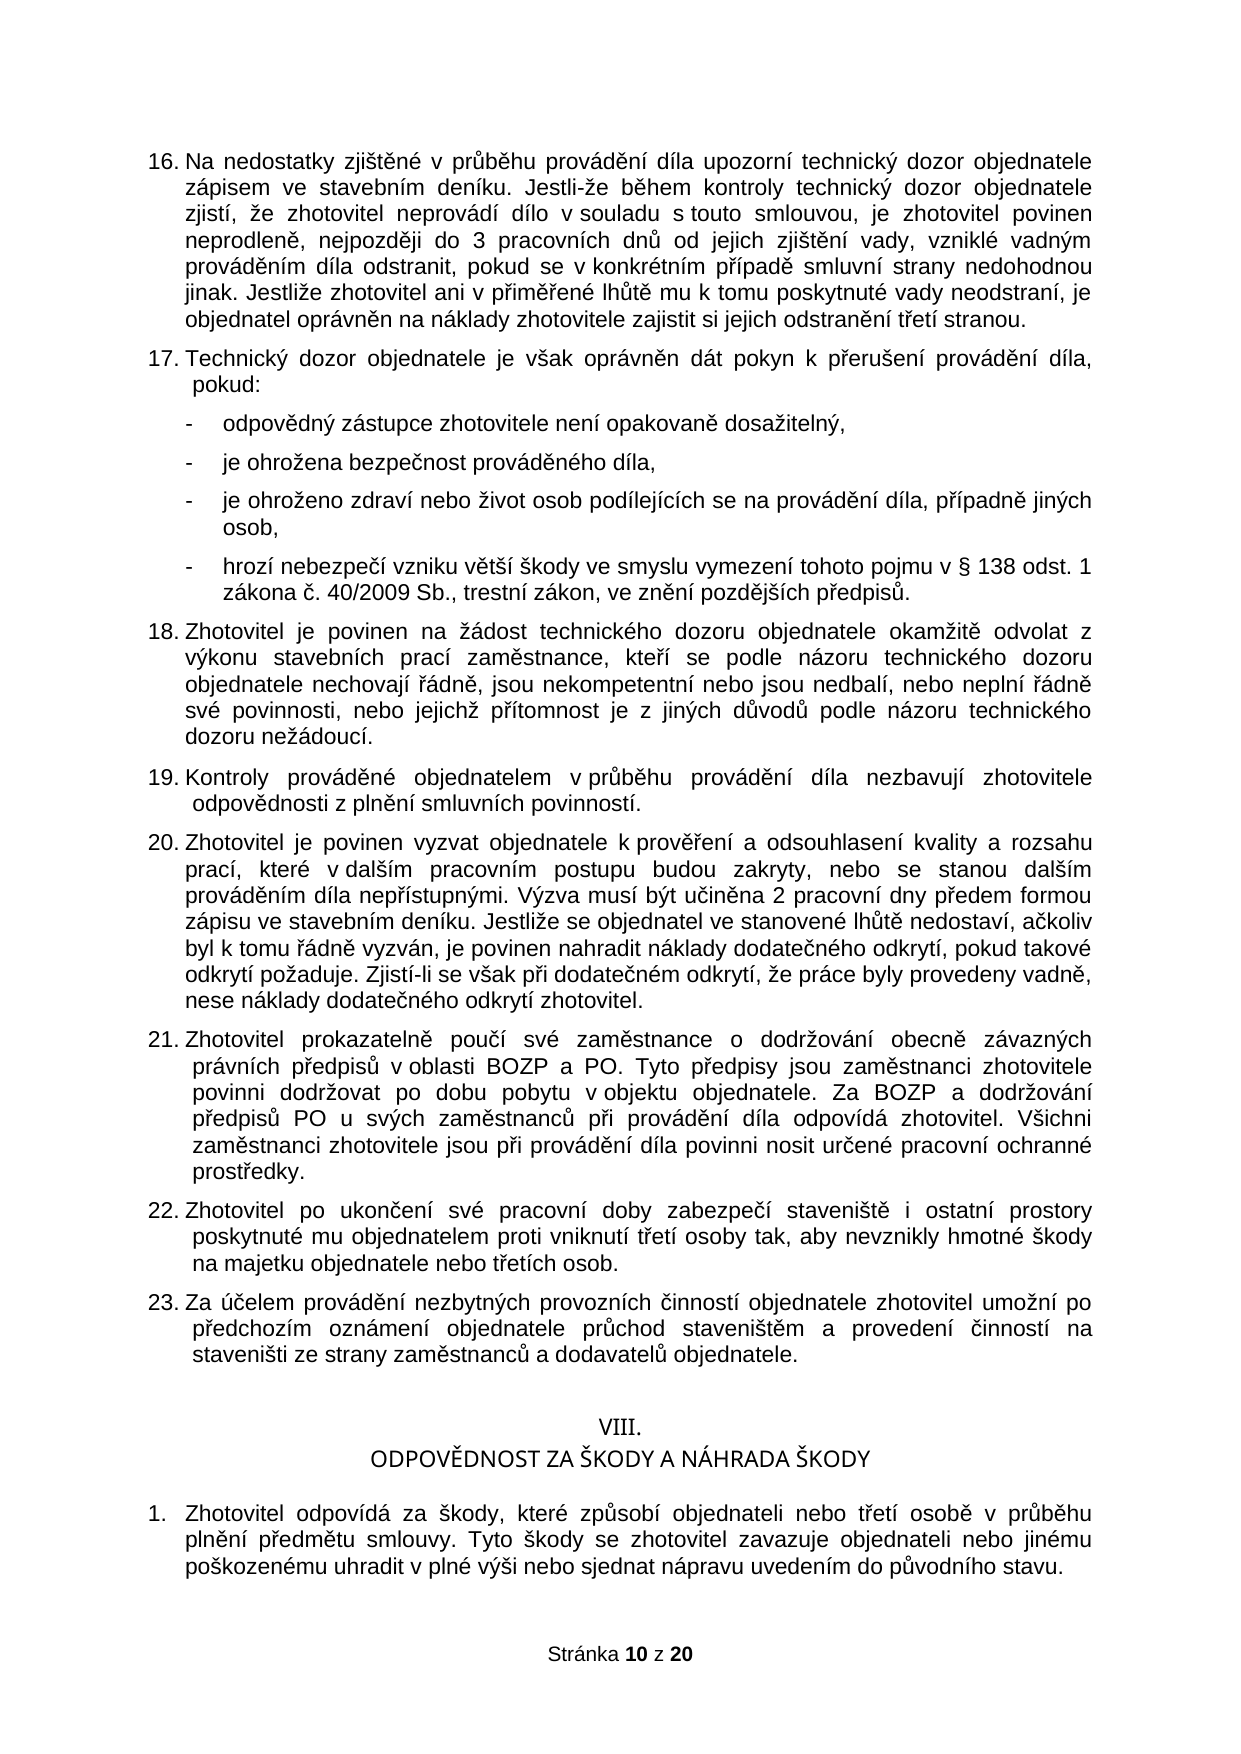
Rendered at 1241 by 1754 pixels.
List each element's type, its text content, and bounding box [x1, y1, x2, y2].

list hrozí nebezpečí vzniku větší škody ve smyslu vymezení tohoto pojmu v § 138 odst. 1 zákona č. 40/2009 Sb., trestní zákon, ve znění pozdějších předpisů. [185, 553, 1093, 605]
list Zhotovitel odpovídá za škody, které způsobí objednateli nebo třetí osobě v průběhu plnění předmětu smlouvy. Tyto škody se zhotovitel zavazuje objednateli nebo jinému poškozenému uhradit v plné výši nebo sjednat nápravu uvedením do původního stavu. [148, 1500, 1093, 1579]
list Kontroly prováděné objednatelem v průběhu provádění díla nezbavují zhotovitele odpovědnosti z plnění smluvních povinností. [148, 764, 1093, 817]
list je ohrožena bezpečnost prováděného díla, [185, 449, 1093, 475]
list Technický dozor objednatele je však oprávněn dát pokyn k přerušení provádění díla, pokud: [148, 344, 1093, 397]
list Za účelem provádění nezbytných provozních činností objednatele zhotovitel umožní po předchozím oznámení objednatele průchod staveništěm a provedení činností na staveništi ze strany zaměstnanců a dodavatelů objednatele. [148, 1288, 1093, 1367]
text ODPOVĚDNOST ZA ŠKODY A NÁHRADA ŠKODY [148, 1442, 1093, 1474]
list Na nedostatky zjištěné v průběhu provádění díla upozorní technický dozor objednatele zápisem ve stavebním deníku. Jestli-že během kontroly technický dozor objednatele zjistí, že zhotovitel neprovádí dílo v souladu s touto smlouvou, je zhotovitel povinen neprodleně, nejpozději do 3 pracovních dnů od jejich zjištění vady, vzniklé vadným prováděním díla odstranit, pokud se v konkrétním případě smluvní strany nedohodnou jinak. Jestliže zhotovitel ani v přiměřené lhůtě mu k tomu poskytnuté vady neodstraní, je objednatel oprávněn na náklady zhotovitele zajistit si jejich odstranění třetí stranou. [148, 148, 1093, 332]
list je ohroženo zdraví nebo život osob podílejících se na provádění díla, případně jiných osob, [185, 487, 1093, 540]
list Zhotovitel prokazatelně poučí své zaměstnance o dodržování obecně závazných právních předpisů v oblasti BOZP a PO. Tyto předpisy jsou zaměstnanci zhotovitele povinni dodržovat po dobu pobytu v objektu objednatele. Za BOZP a dodržování předpisů PO u svých zaměstnanců při provádění díla odpovídá zhotovitel. Všichni zaměstnanci zhotovitele jsou při provádění díla povinni nosit určené pracovní ochranné prostředky. [148, 1026, 1093, 1184]
list Zhotovitel je povinen na žádost technického dozoru objednatele okamžitě odvolat z výkonu stavebních prací zaměstnance, kteří se podle názoru technického dozoru objednatele nechovají řádně, jsou nekompetentní nebo jsou nedbalí, nebo neplní řádně své povinnosti, nebo jejichž přítomnost je z jiných důvodů podle názoru technického dozoru nežádoucí. [148, 618, 1093, 750]
text VIII. [148, 1411, 1093, 1442]
list Zhotovitel po ukončení své pracovní doby zabezpečí staveniště i ostatní prostory poskytnuté mu objednatelem proti vniknutí třetí osoby tak, aby nevznikly hmotné škody na majetku objednatele nebo třetích osob. [148, 1197, 1093, 1276]
list odpovědný zástupce zhotovitele není opakovaně dosažitelný, [185, 410, 1093, 436]
list Zhotovitel je povinen vyzvat objednatele k prověření a odsouhlasení kvality a rozsahu prací, které v dalším pracovním postupu budou zakryty, nebo se stanou dalším prováděním díla nepřístupnými. Výzva musí být učiněna 2 pracovní dny předem formou zápisu ve stavebním deníku. Jestliže se objednatel ve stanovené lhůtě nedostaví, ačkoliv byl k tomu řádně vyzván, je povinen nahradit náklady dodatečného odkrytí, pokud takové odkrytí požaduje. Zjistí-li se však při dodatečném odkrytí, že práce byly provedeny vadně, nese náklady dodatečného odkrytí zhotovitel. [148, 829, 1093, 1014]
